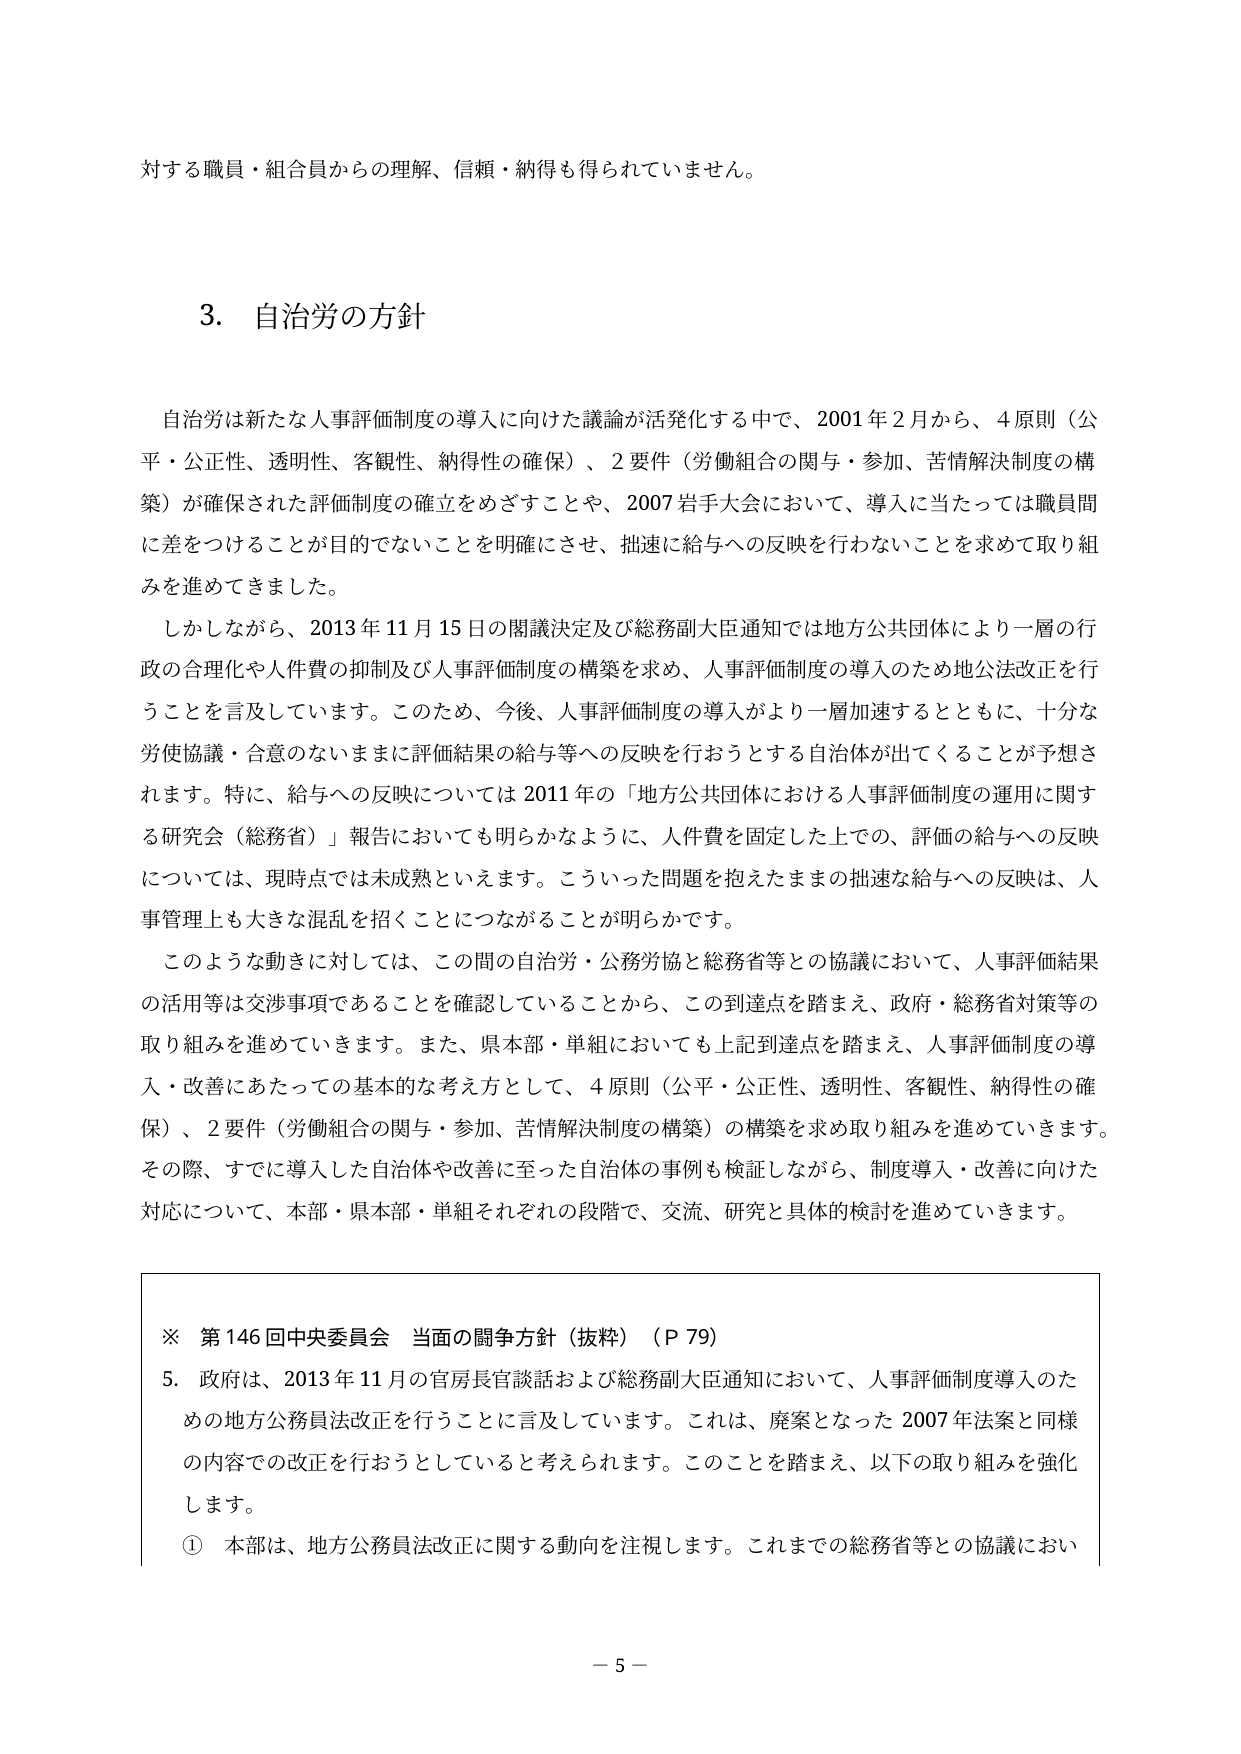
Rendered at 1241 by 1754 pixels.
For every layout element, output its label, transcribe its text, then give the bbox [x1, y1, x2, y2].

text このような動きに対しては、この間の自治労・公務労協と総務省等との協議において、人事評価結果の活用等は交渉事項であることを確認していることから、この到達点を踏まえ、政府・総務省対策等の取り組みを進めていきます。また、県本部・単組においても上記到達点を踏まえ、人事評価制度の導入・改善にあたっての基本的な考え方として、４原則（公平・公正性、透明性、客観性、納得性の確保）、２要件（労働組合の関与・参加、苦情解決制度の構築）の構築を求め取り組みを進めていきます。その際、すでに導入した自治体や改善に至った自治体の事例も検証しながら、制度導入・改善に向けた対応について、本部・県本部・単組それぞれの段階で、交流、研究と具体的検討を進めていきます。 [141, 939, 1099, 1231]
table_header [142, 1274, 1099, 1316]
text しかしながら、2013年11月15日の閣議決定及び総務副大臣通知では地方公共団体により一層の行政の合理化や人件費の抑制及び人事評価制度の構築を求め、人事評価制度の導入のため地公法改正を行うことを言及しています。このため、今後、人事評価制度の導入がより一層加速するとともに、十分な労使協議・合意のないままに評価結果の給与等への反映を行おうとする自治体が出てくることが予想されます。特に、給与への反映については2011年の「地方公共団体における人事評価制度の運用に関する研究会（総務省）」報告においても明らかなように、人件費を固定した上での、評価の給与への反映については、現時点では未成熟といえます。こういった問題を抱えたままの拙速な給与への反映は、人事管理上も大きな混乱を招くことにつながることが明らかです。 [141, 606, 1099, 939]
text 自治労は新たな人事評価制度の導入に向けた議論が活発化する中で、2001年２月から、４原則（公平・公正性、透明性、客観性、納得性の確保）、２要件（労働組合の関与・参加、苦情解決制度の構築）が確保された評価制度の確立をめざすことや、2007岩手大会において、導入に当たっては職員間に差をつけることが目的でないことを明確にさせ、拙速に給与への反映を行わないことを求めて取り組みを進めてきました。 [141, 398, 1099, 606]
text 3. 自治労の方針 [141, 273, 1099, 356]
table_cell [142, 1316, 1099, 1566]
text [141, 148, 1099, 189]
